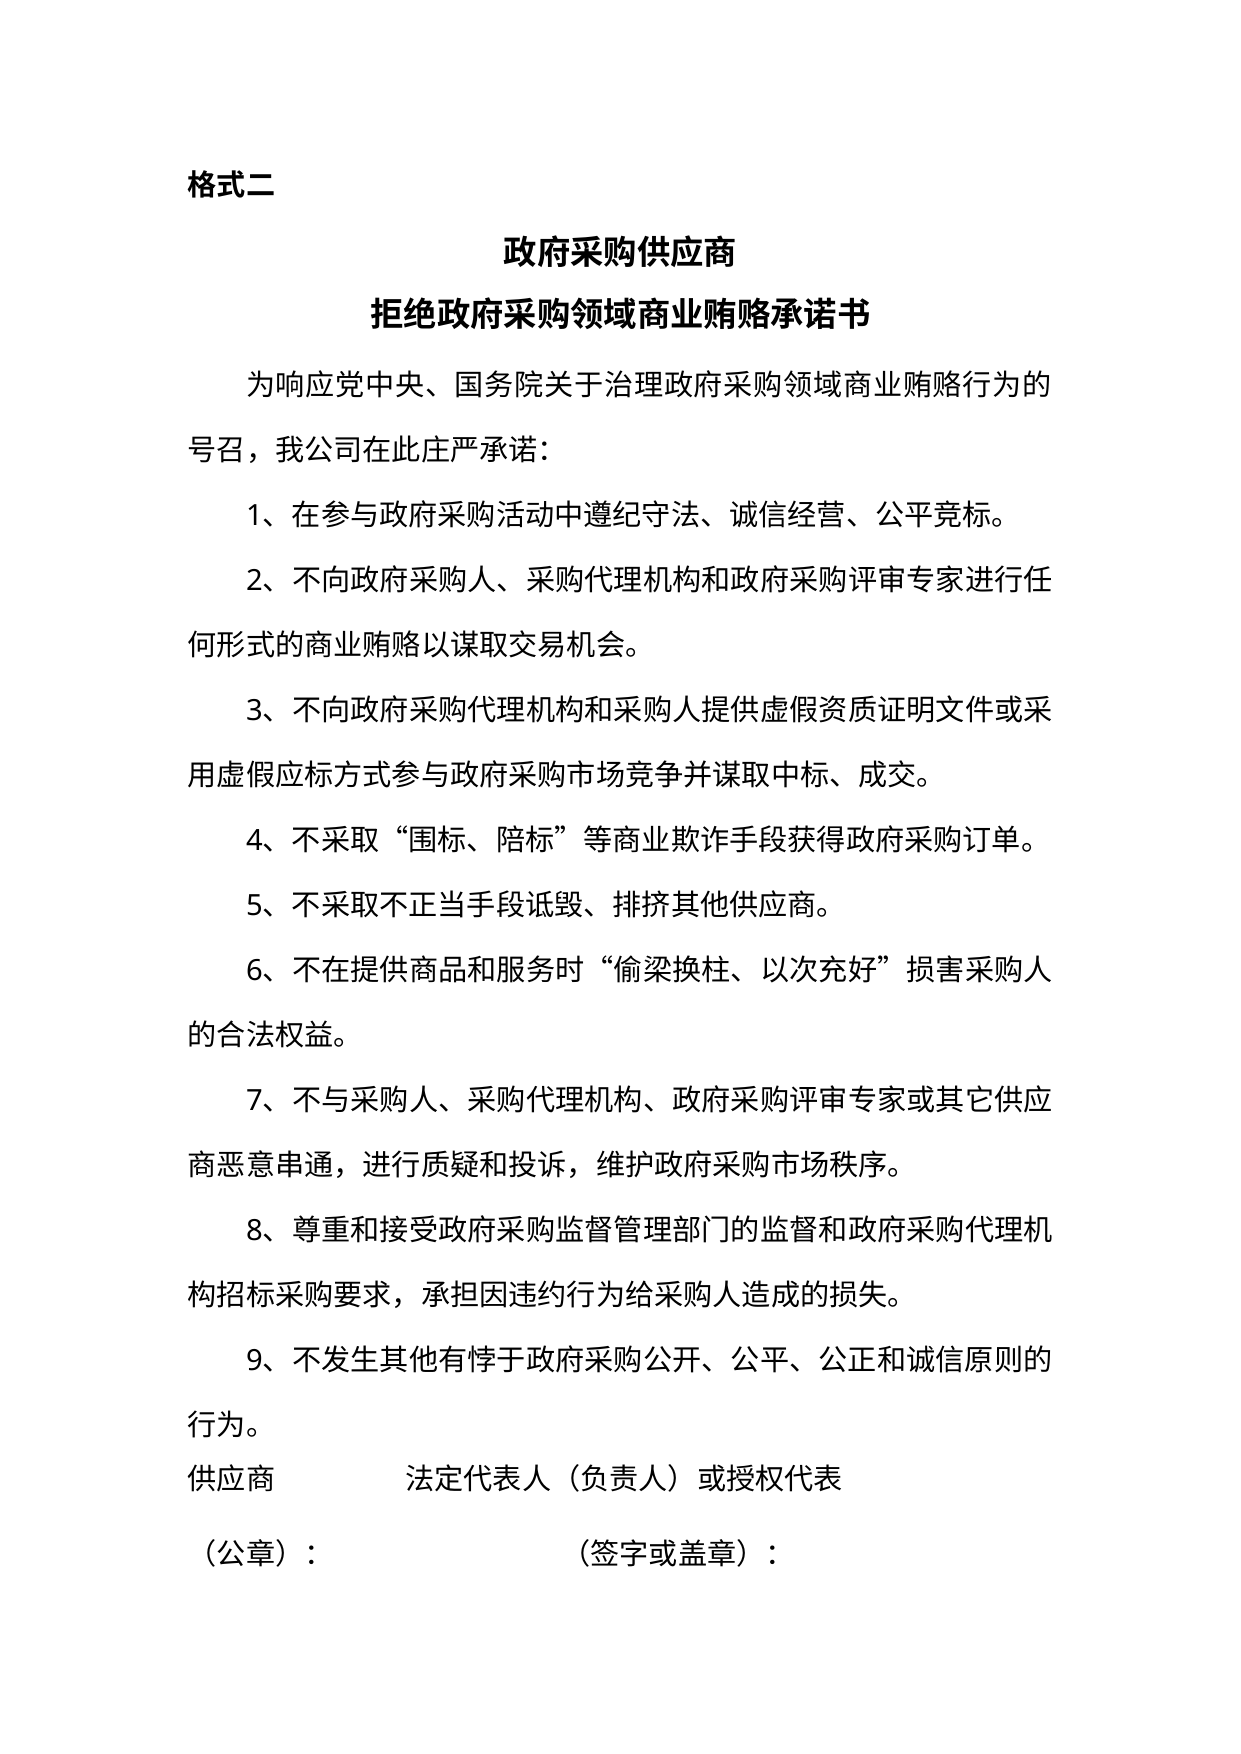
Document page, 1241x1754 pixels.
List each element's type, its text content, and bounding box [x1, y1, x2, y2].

text 1、在参与政府采购活动中遵纪守法、诚信经营、公平竞标。 [187, 481, 1053, 546]
text 为响应党中央、国务院关于治理政府采购领域商业贿赂行为的号召，我公司在此庄严承诺： [187, 351, 1053, 481]
text 供应商 法定代表人（负责人）或授权代表 [187, 1456, 1053, 1498]
text 2、不向政府采购人、采购代理机构和政府采购评审专家进行任何形式的商业贿赂以谋取交易机会。 [187, 546, 1053, 676]
text 3、不向政府采购代理机构和采购人提供虚假资质证明文件或采用虚假应标方式参与政府采购市场竞争并谋取中标、成交。 [187, 676, 1053, 806]
text 6、不在提供商品和服务时“偷梁换柱、以次充好”损害采购人的合法权益。 [187, 936, 1053, 1066]
text 5、不采取不正当手段诋毁、排挤其他供应商。 [187, 871, 1053, 936]
text 政府采购供应商 [187, 225, 1053, 274]
text 4、不采取“围标、陪标”等商业欺诈手段获得政府采购订单。 [187, 806, 1053, 871]
text 9、不发生其他有悖于政府采购公开、公平、公正和诚信原则的行为。 [187, 1326, 1053, 1456]
text （公章）： （签字或盖章）： [187, 1519, 1053, 1584]
text 格式二 [187, 162, 1038, 204]
text 8、尊重和接受政府采购监督管理部门的监督和政府采购代理机构招标采购要求，承担因违约行为给采购人造成的损失。 [187, 1196, 1053, 1326]
text 7、不与采购人、采购代理机构、政府采购评审专家或其它供应商恶意串通，进行质疑和投诉，维护政府采购市场秩序。 [187, 1066, 1053, 1196]
text 拒绝政府采购领域商业贿赂承诺书 [187, 288, 1053, 336]
